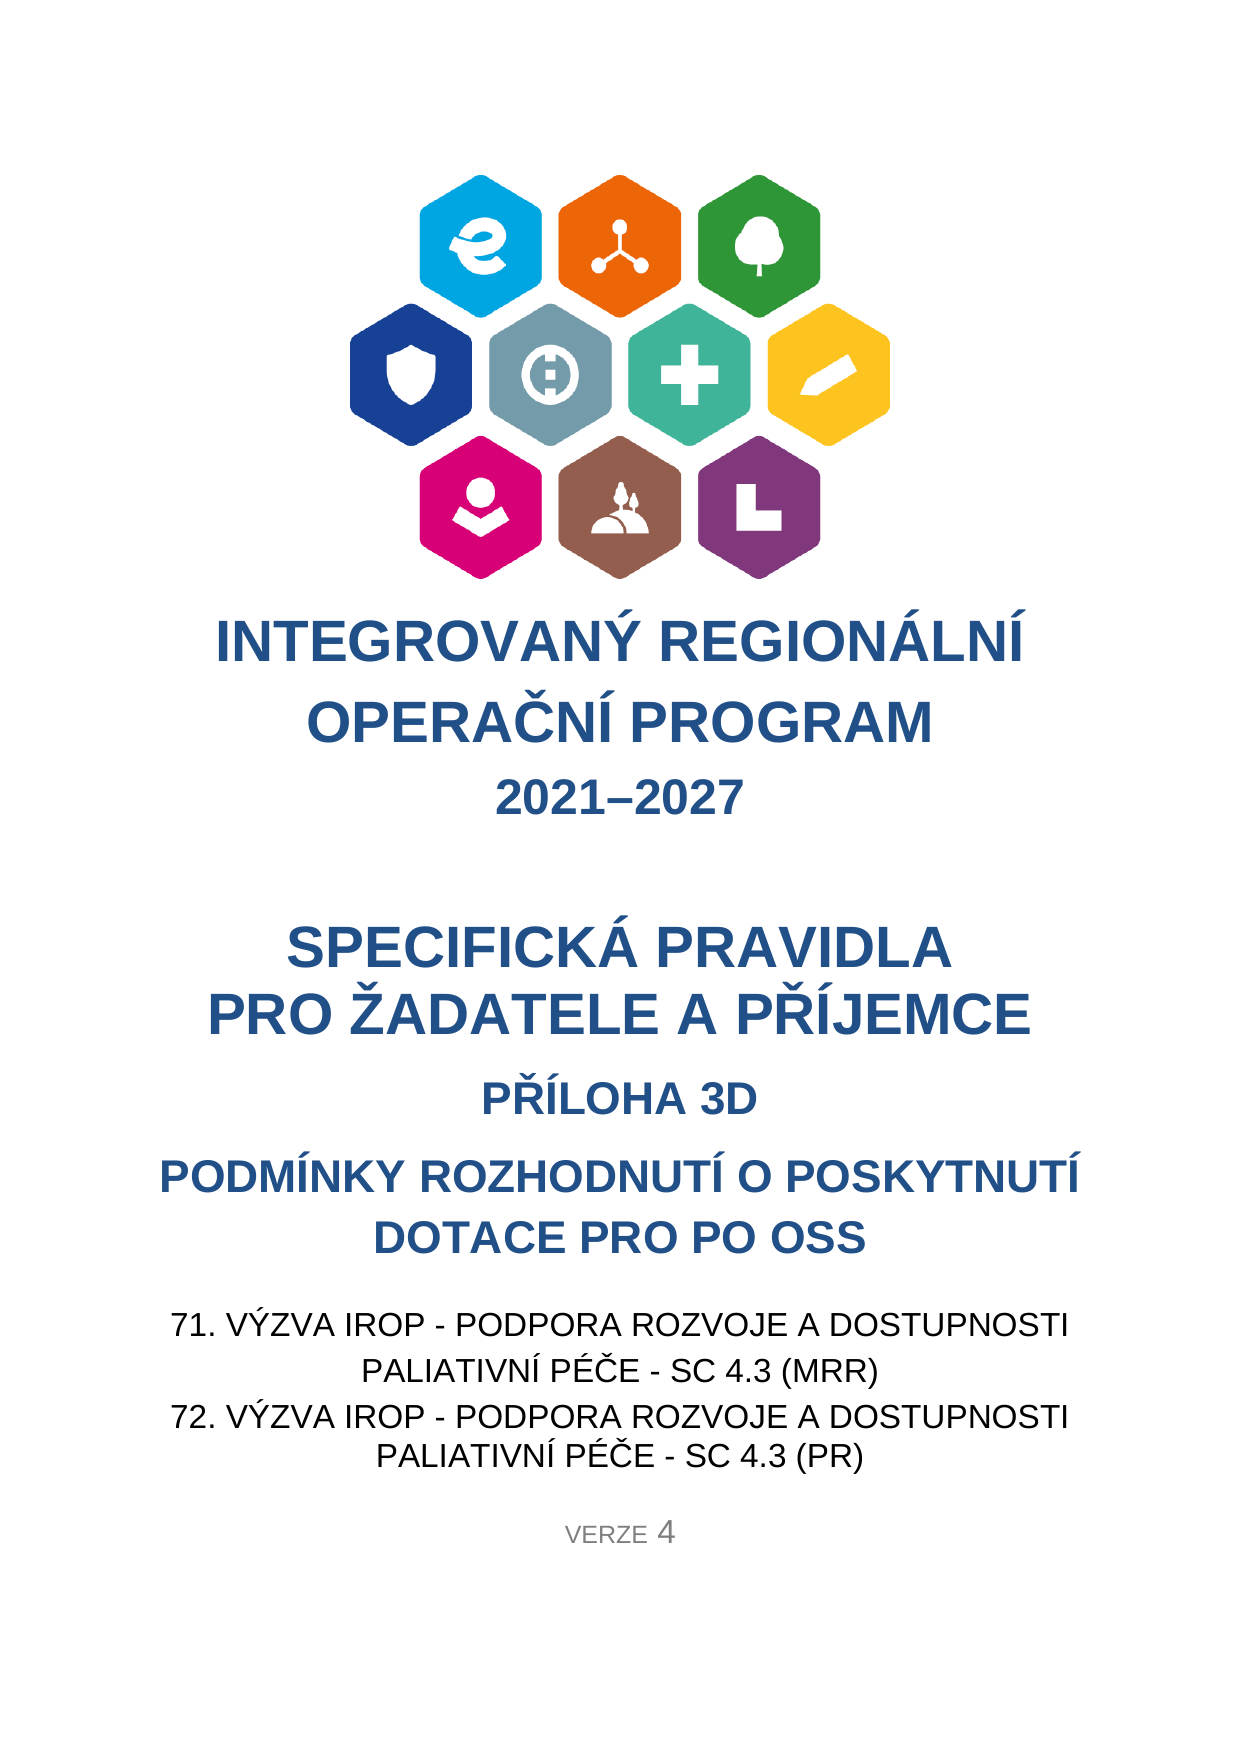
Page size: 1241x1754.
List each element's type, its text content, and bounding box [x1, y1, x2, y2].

text SPECIFICKÁ PRAVIDLA PRO ŽADATELE A PŘÍJEMCE [148, 913, 1092, 1047]
picture [323, 158, 916, 607]
text 2021–2027 [148, 768, 1092, 825]
text 71. výzva irop - PODPORA ROZVOJE A DOSTUPNOSTI paliativní PÉČE - SC 4.3 (MRR) [148, 1305, 1092, 1389]
text PodMÍNKY Rozhodnutí o poskytnutí dotace pro PO OSS [148, 1149, 1092, 1263]
text VERZE 4 [148, 1512, 1092, 1551]
text PŘÍLOHA 3D [148, 1072, 1092, 1124]
text 72. výzva irop - PODPORA ROZVOJE A DOSTUPNOSTI paliativní PÉČE - SC 4.3 (PR) [148, 1397, 1092, 1474]
